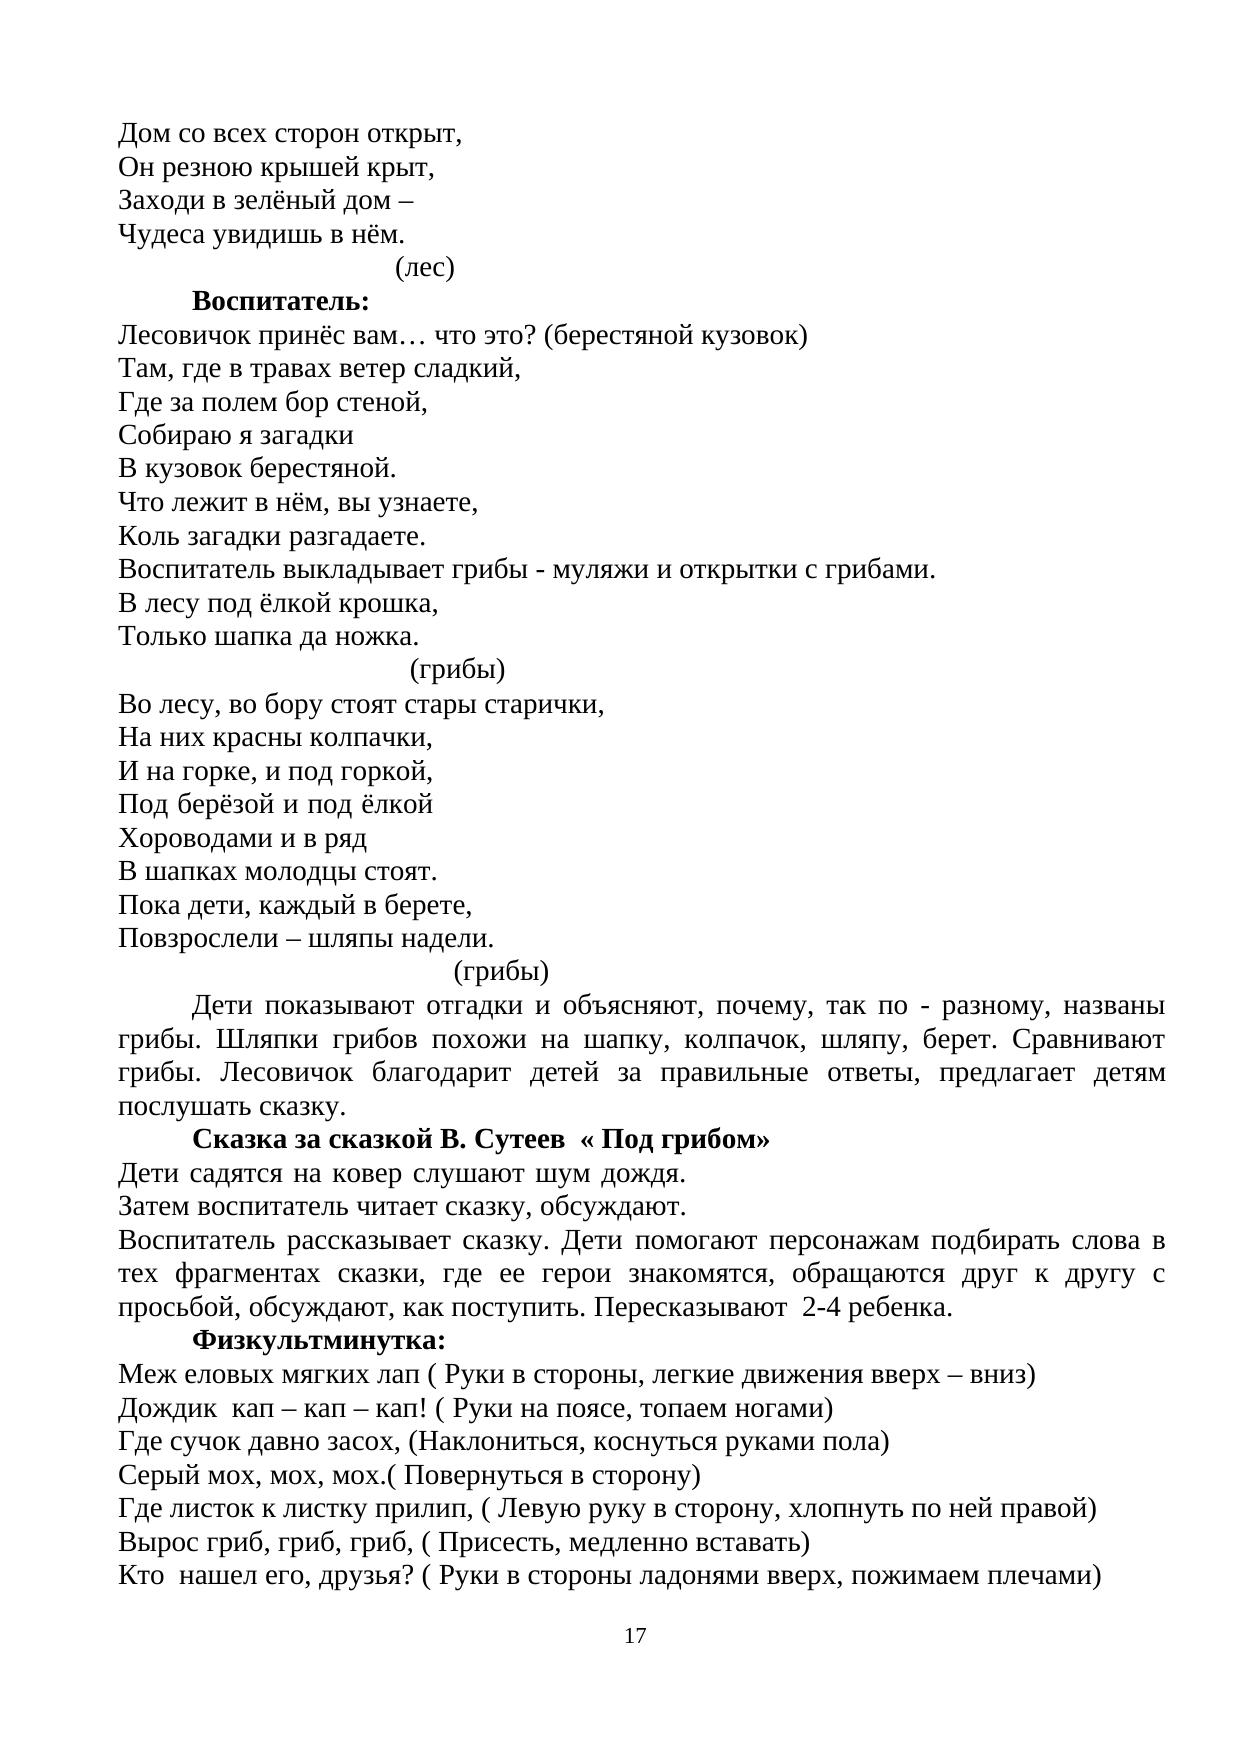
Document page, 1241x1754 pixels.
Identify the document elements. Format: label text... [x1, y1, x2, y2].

subtitle Воспитатель: [192, 284, 1178, 317]
text Что лежит в нём, вы узнаете, Коль загадки разгадаете. [118, 484, 480, 552]
text Где сучок давно засох, (Наклониться, коснуться руками пола) Серый мох, мох, мох.( Повернуться в сторону) [118, 1423, 892, 1490]
text Воспитатель рассказывает сказку. Дети помогают персонажам подбирать слова в тех фрагментах сказки, где ее герои знакомятся, обращаются друг к другу с просьбой, обсуждают, как поступить. Пересказывают 2-4 ребенка. [118, 1222, 1166, 1323]
text Дети садятся на ковер слушают шум дождя. Затем воспитатель читает сказку, обсуждают. [118, 1155, 687, 1222]
text Дом со всех сторон открыт, Он резною крышей крыт, Заходи в зелёный дом – Чудеса увидишь в нём. [118, 115, 464, 249]
text Где листок к листку прилип, ( Левую руку в сторону, хлопнуть по ней правой) Вырос гриб, гриб, гриб, ( Присесть, медленно вставать) [118, 1490, 1099, 1557]
subtitle Сказка за сказкой В. Сутеев « Под грибом» [192, 1122, 1178, 1155]
text (грибы) [453, 954, 1178, 987]
text Где за полем бор стеной, Собираю я загадки [118, 384, 430, 451]
text Во лесу, во бору стоят стары старички, На них красны колпачки, [118, 686, 606, 753]
text Только шапка да ножка. [118, 619, 1178, 652]
text Лесовичок принёс вам… что это? (берестяной кузовок) Там, где в травах ветер сладкий, [118, 317, 810, 384]
text (грибы) [409, 652, 1178, 686]
text Воспитатель выкладывает грибы - муляжи и открытки с грибами. В лесу под ёлкой крошка, [118, 552, 938, 619]
text Кто нашел его, друзья? ( Руки в стороны ладонями вверх, пожимаем плечами) [118, 1557, 1178, 1591]
text В кузовок берестяной. [118, 451, 1178, 484]
text В шапках молодцы стоят. Пока дети, каждый в берете, Повзрослели – шляпы надели. [118, 853, 495, 954]
text (лес) [395, 249, 1178, 283]
text Меж еловых мягких лап ( Руки в стороны, легкие движения вверх – вниз) Дождик кап – кап – кап! ( Руки на поясе, топаем ногами) [118, 1356, 1038, 1423]
text И на горке, и под горкой, Под берёзой и под ёлкой Хороводами и в ряд [118, 753, 433, 853]
subtitle Физкультминутка: [192, 1323, 1178, 1356]
text Дети показывают отгадки и объясняют, почему, так по - разному, названы грибы. Шляпки грибов похожи на шапку, колпачок, шляпу, берет. Сравнивают грибы. Лесовичок благодарит детей за правильные ответы, предлагает детям послушать сказку. [118, 987, 1167, 1122]
